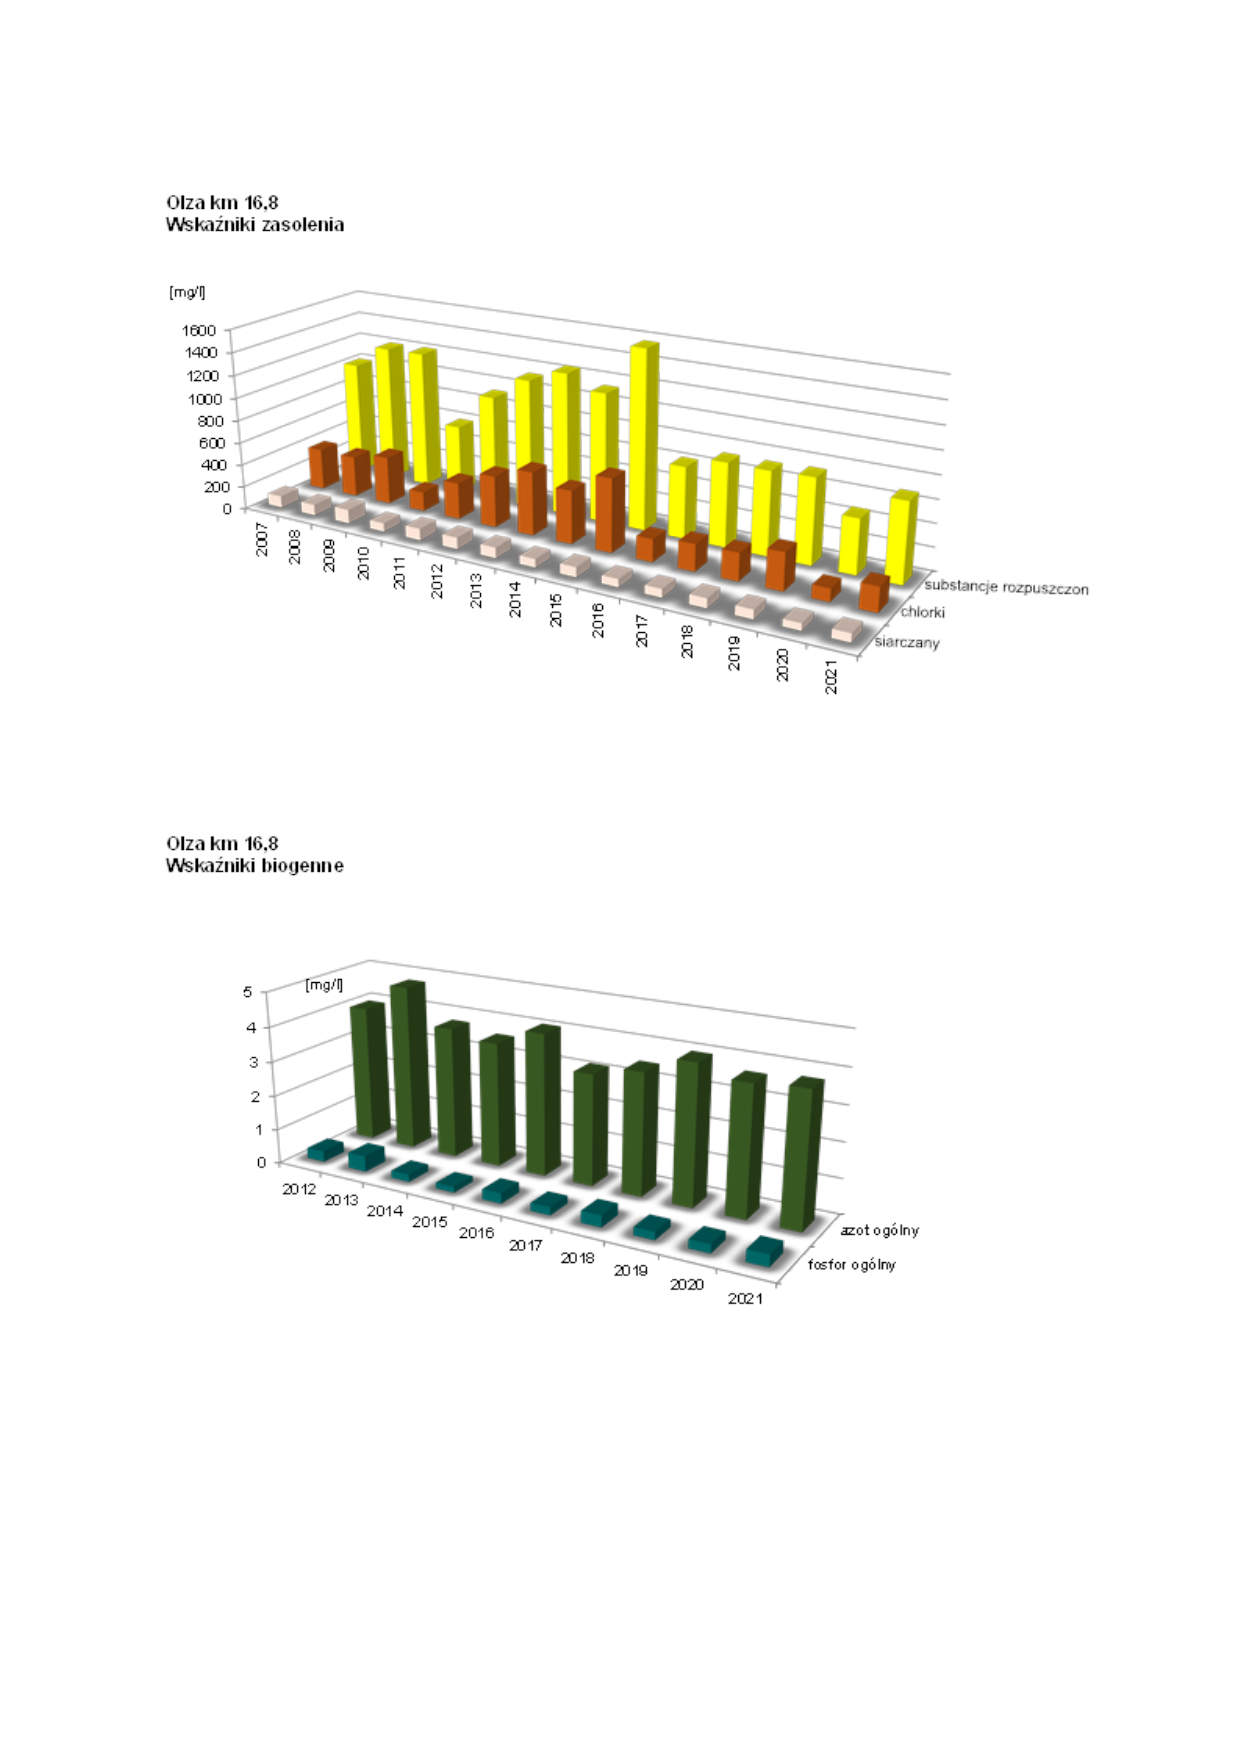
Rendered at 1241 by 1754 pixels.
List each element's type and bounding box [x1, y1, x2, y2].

picture [147, 147, 1093, 765]
picture [147, 788, 1093, 1406]
